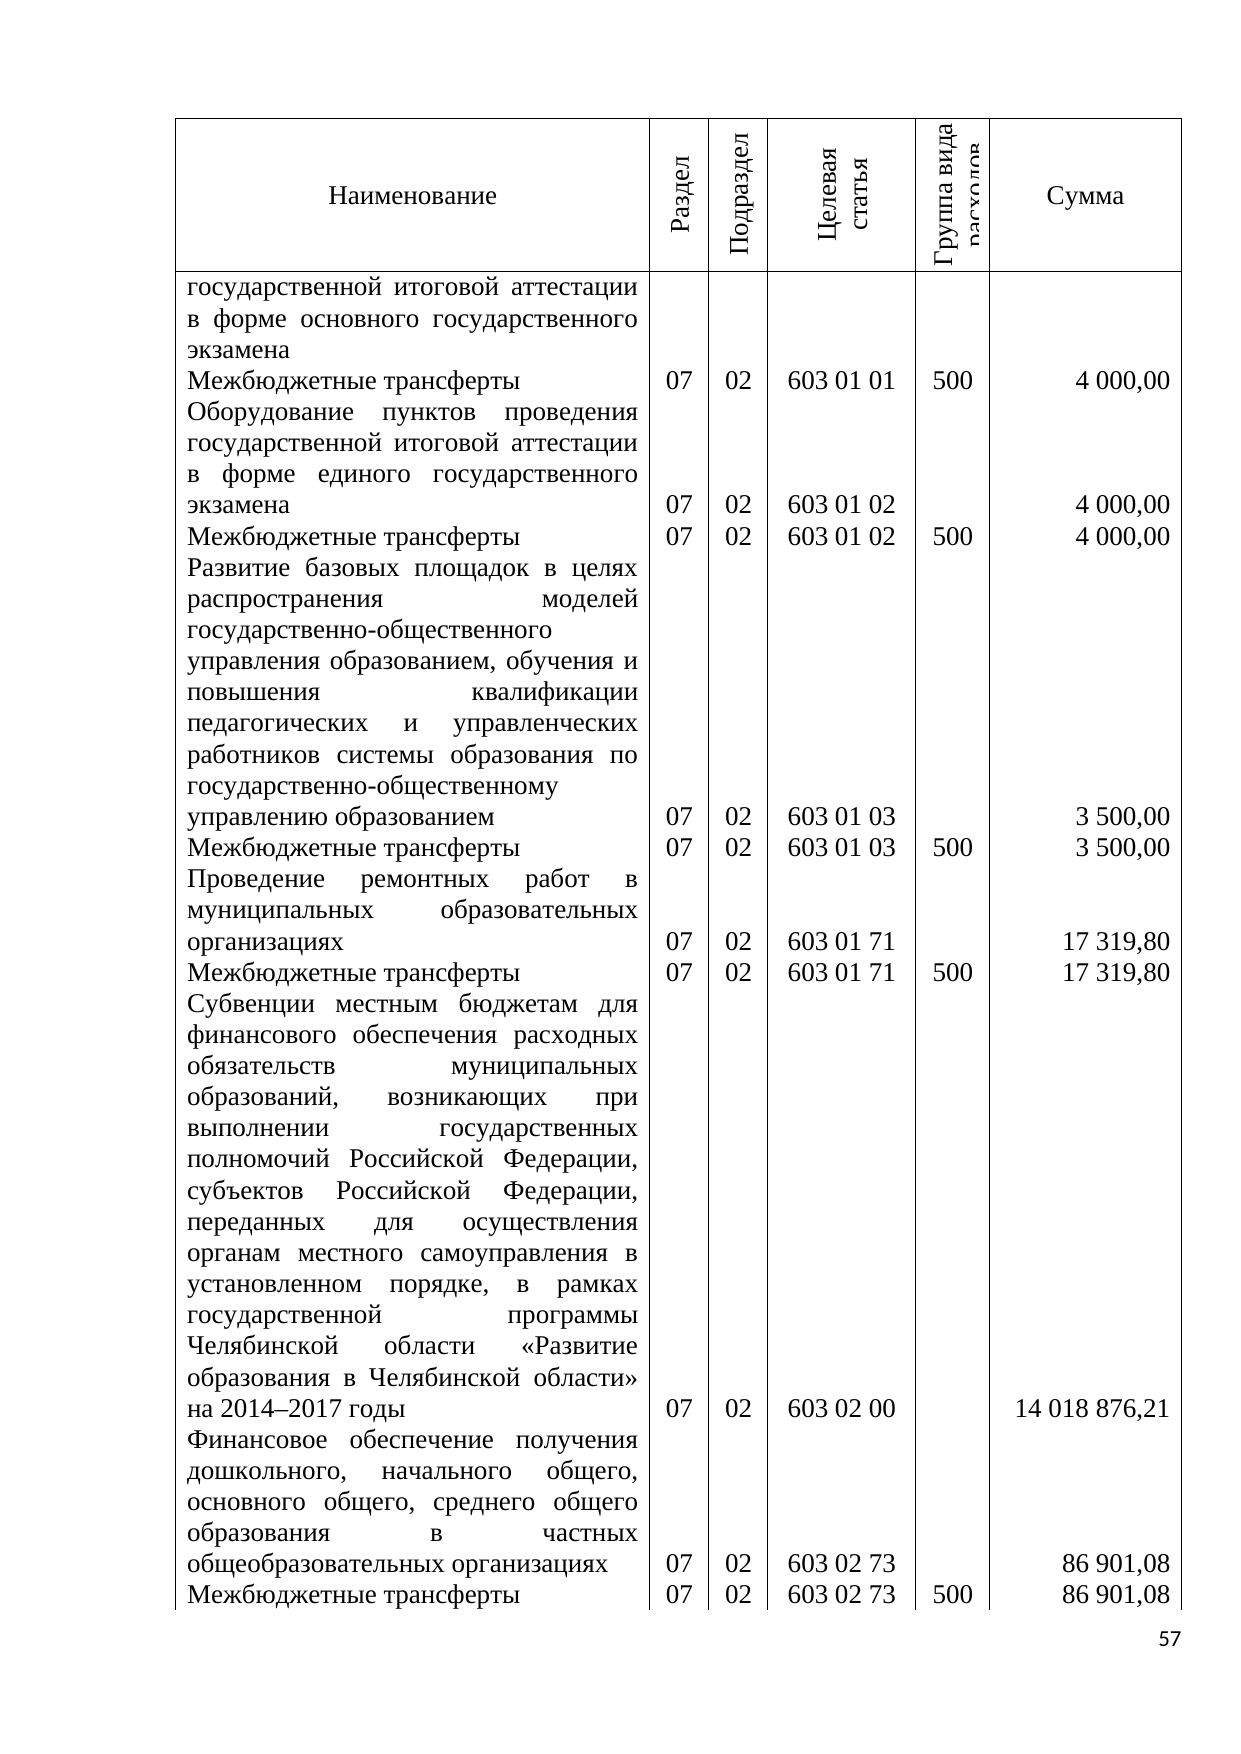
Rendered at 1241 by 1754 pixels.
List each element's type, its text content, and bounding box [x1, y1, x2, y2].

table_header Подраздел [709, 119, 767, 271]
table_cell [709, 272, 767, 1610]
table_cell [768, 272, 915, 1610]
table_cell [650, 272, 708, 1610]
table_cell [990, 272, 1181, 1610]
table_header Раздел [650, 119, 708, 271]
table_header Наименование [176, 119, 649, 271]
table_header Группа вида расходов [916, 119, 989, 271]
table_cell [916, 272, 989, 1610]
table_header Целевая статья [768, 119, 915, 271]
table_header Сумма [990, 119, 1181, 271]
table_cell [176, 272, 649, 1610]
